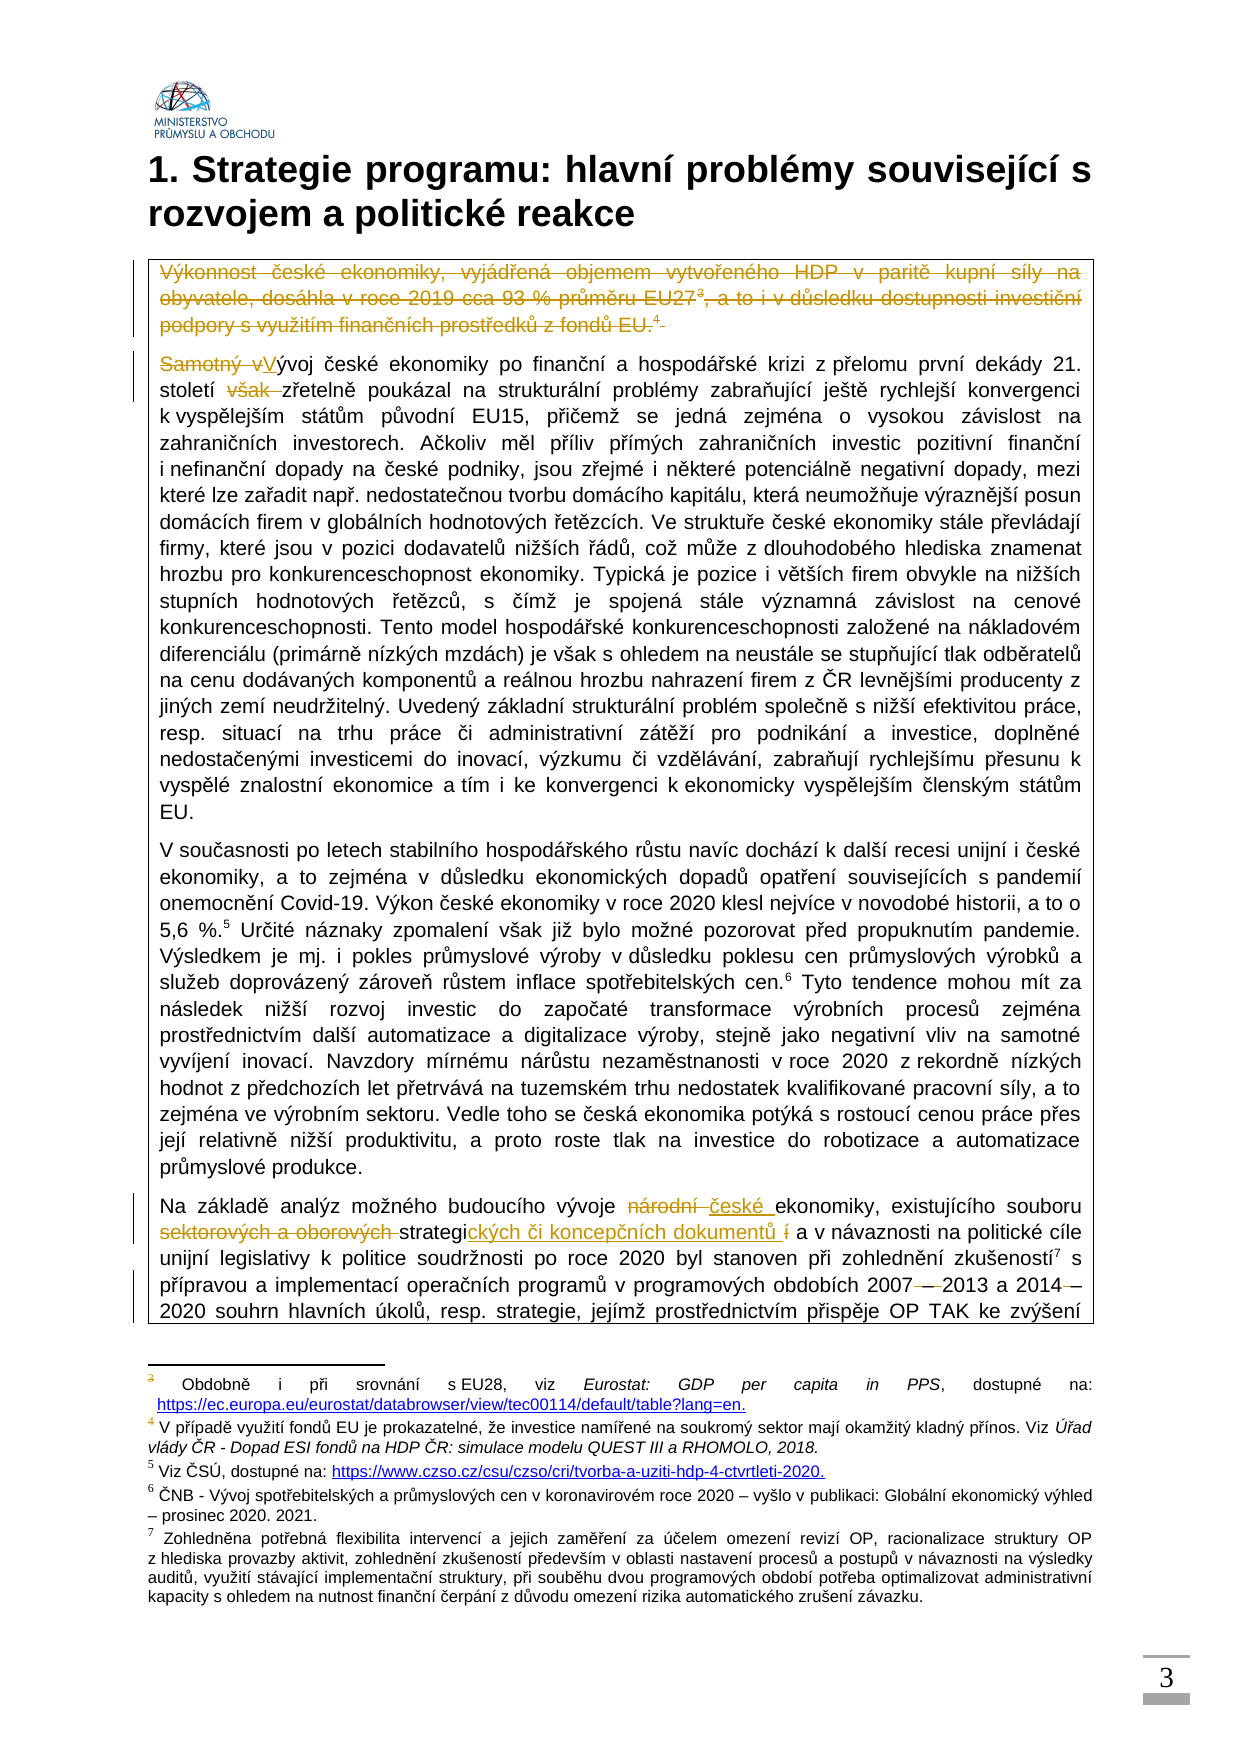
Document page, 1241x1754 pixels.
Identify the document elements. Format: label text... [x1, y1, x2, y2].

text 1. Strategie programu: hlavní problémy související s rozvojem a politické reakce [148, 148, 1093, 234]
picture [147, 73, 282, 146]
